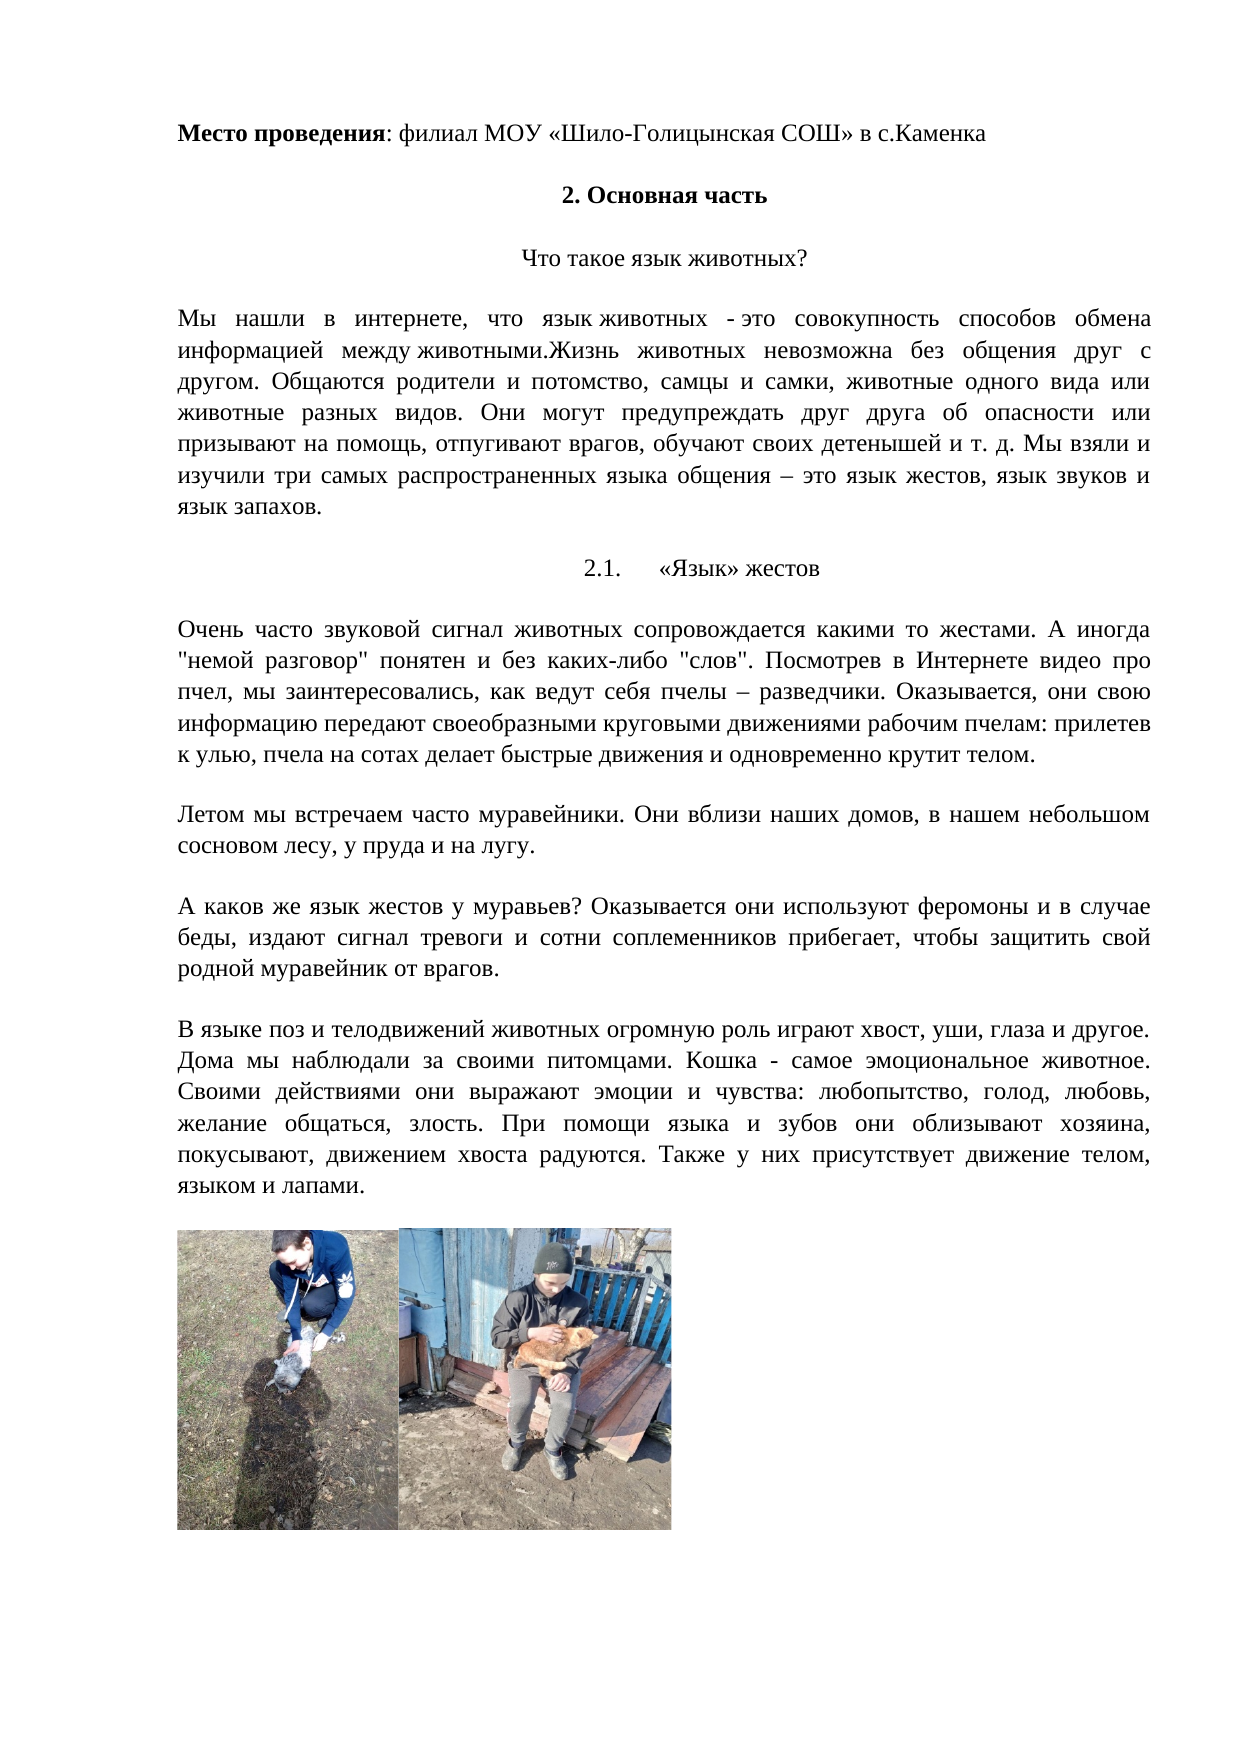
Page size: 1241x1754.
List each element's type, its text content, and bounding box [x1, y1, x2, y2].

text А каков же язык жестов у муравьев? Оказывается они используют феромоны и в случае беды, издают сигнал тревоги и сотни соплеменников прибегает, чтобы защитить свой родной муравейник от врагов. [177, 888, 1152, 982]
text Мы нашли в интернете, что язык животных - это совокупность способов обмена информацией между животными.Жизнь животных невозможна без общения друг с другом. Общаются родители и потомство, самцы и самки, животные одного вида или животные разных видов. Они могут предупреждать друг друга об опасности или призывают на помощь, отпугивают врагов, обучают своих детенышей и т. д. Мы взяли и изучили три самых распространенных языка общения – это язык жестов, язык звуков и язык запахов. [177, 301, 1152, 520]
picture [177, 1228, 672, 1530]
text Что такое язык животных? [177, 241, 1152, 272]
text Место проведения: филиал МОУ «Шило-Голицынская СОШ» в с.Каменка [177, 118, 1152, 147]
text Летом мы встречаем часто муравейники. Они вблизи наших домов, в нашем небольшом сосновом лесу, у пруда и на лугу. [177, 797, 1152, 859]
text 2. Основная часть [177, 178, 1152, 209]
list «Язык» жестов [252, 551, 1152, 582]
text Очень часто звуковой сигнал животных сопровождается какими то жестами. А иногда "немой разговор" понятен и без каких-либо "слов". Посмотрев в Интернете видео про пчел, мы заинтересовались, как ведут себя пчелы – разведчики. Оказывается, они свою информацию передают своеобразными круговыми движениями рабочим пчелам: прилетев к улью, пчела на сотах делает быстрые движения и одновременно крутит телом. [177, 611, 1152, 768]
text В языке поз и телодвижений животных огромную роль играют хвост, уши, глаза и другое. Дома мы наблюдали за своими питомцами. Кошка - самое эмоциональное животное. Своими действиями они выражают эмоции и чувства: любопытство, голод, любовь, желание общаться, злость. При помощи языка и зубов они облизывают хозяина, покусывают, движением хвоста радуются. Также у них присутствует движение телом, языком и лапами. [177, 1011, 1152, 1199]
